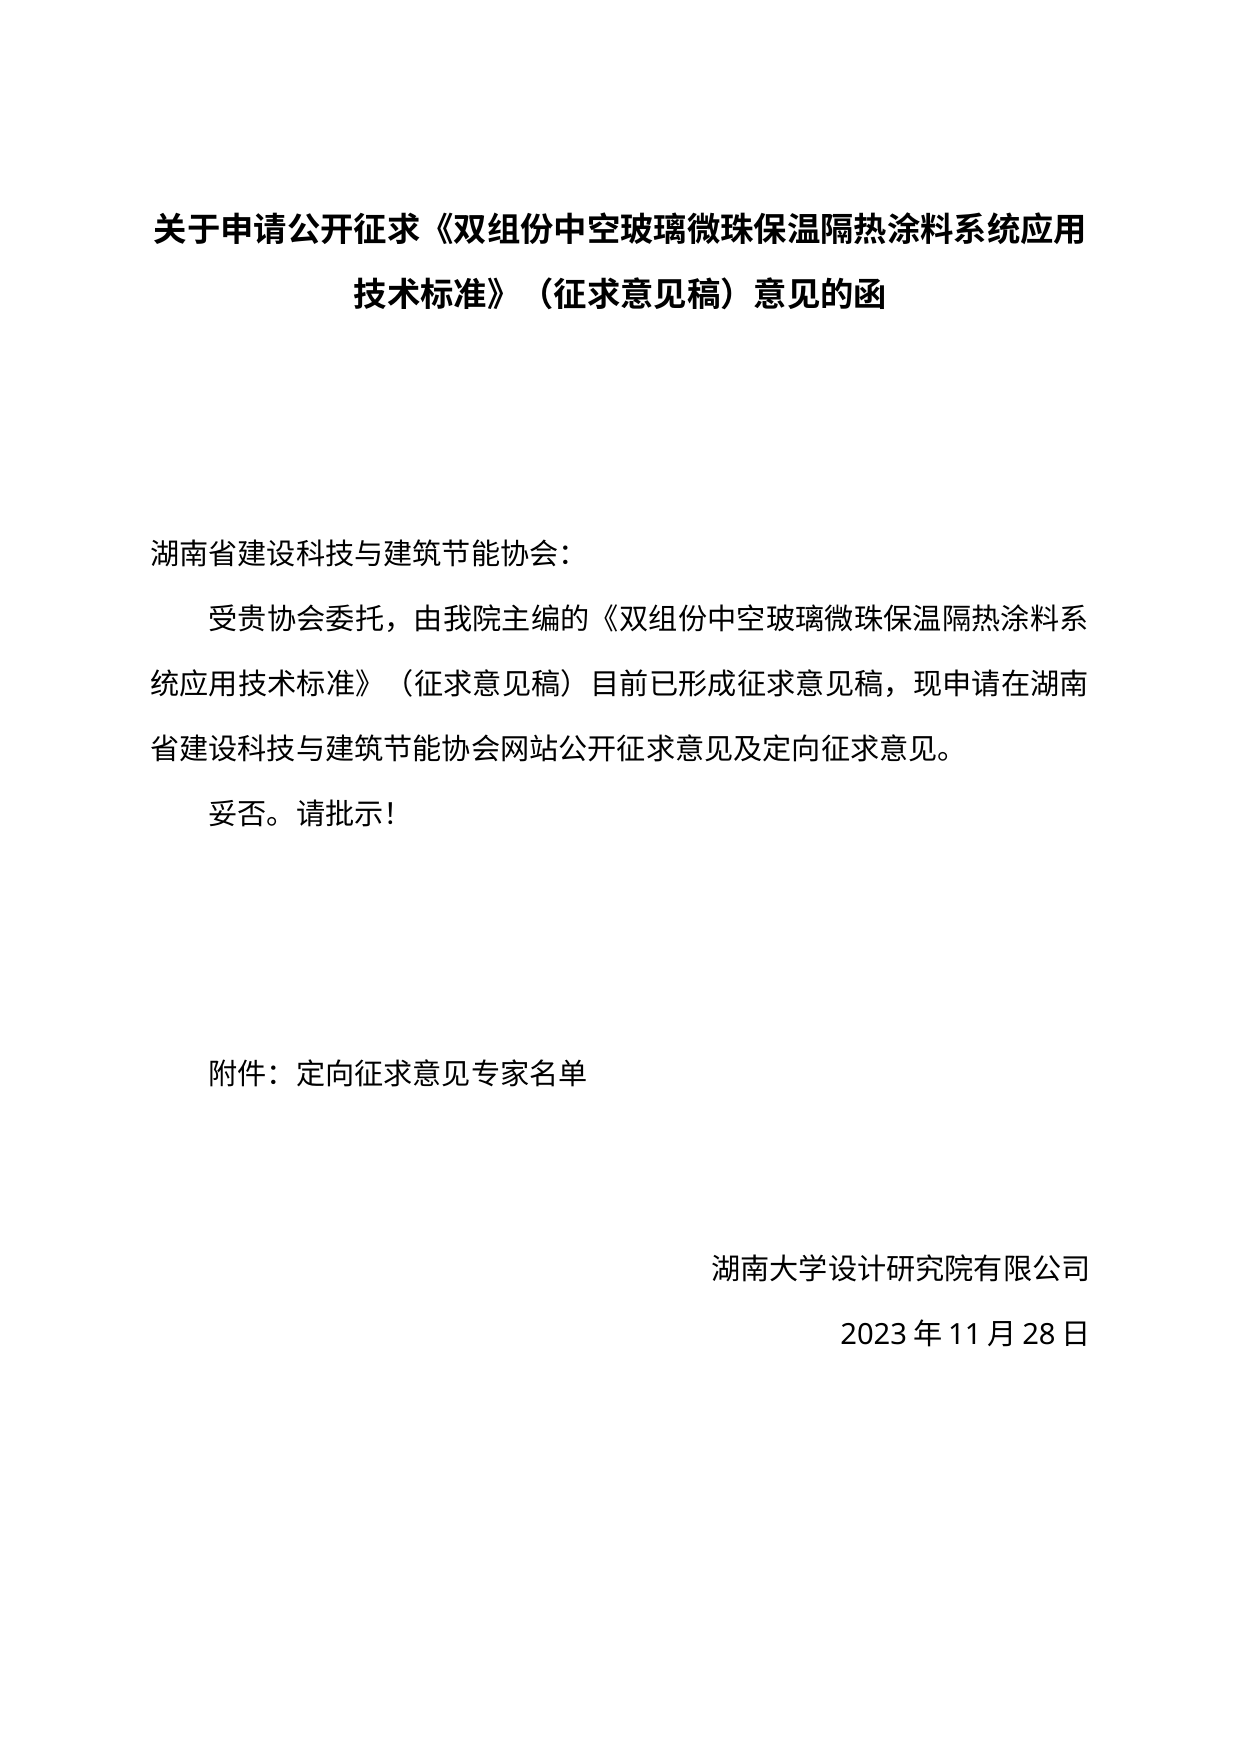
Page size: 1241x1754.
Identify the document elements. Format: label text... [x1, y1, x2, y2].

text 湖南省建设科技与建筑节能协会： [150, 519, 1090, 584]
text 受贵协会委托，由我院主编的《双组份中空玻璃微珠保温隔热涂料系统应用技术标准》（征求意见稿）目前已形成征求意见稿，现申请在湖南省建设科技与建筑节能协会网站公开征求意见及定向征求意见。 [150, 584, 1090, 779]
text 湖南大学设计研究院有限公司 [150, 1234, 1090, 1299]
text 附件：定向征求意见专家名单 [150, 1039, 1090, 1104]
text 关于申请公开征求《双组份中空玻璃微珠保温隔热涂料系统应用技术标准》（征求意见稿）意见的函 [150, 194, 1090, 324]
text 妥否。请批示！ [150, 779, 1090, 844]
text 2023年11月28日 [150, 1299, 1090, 1364]
